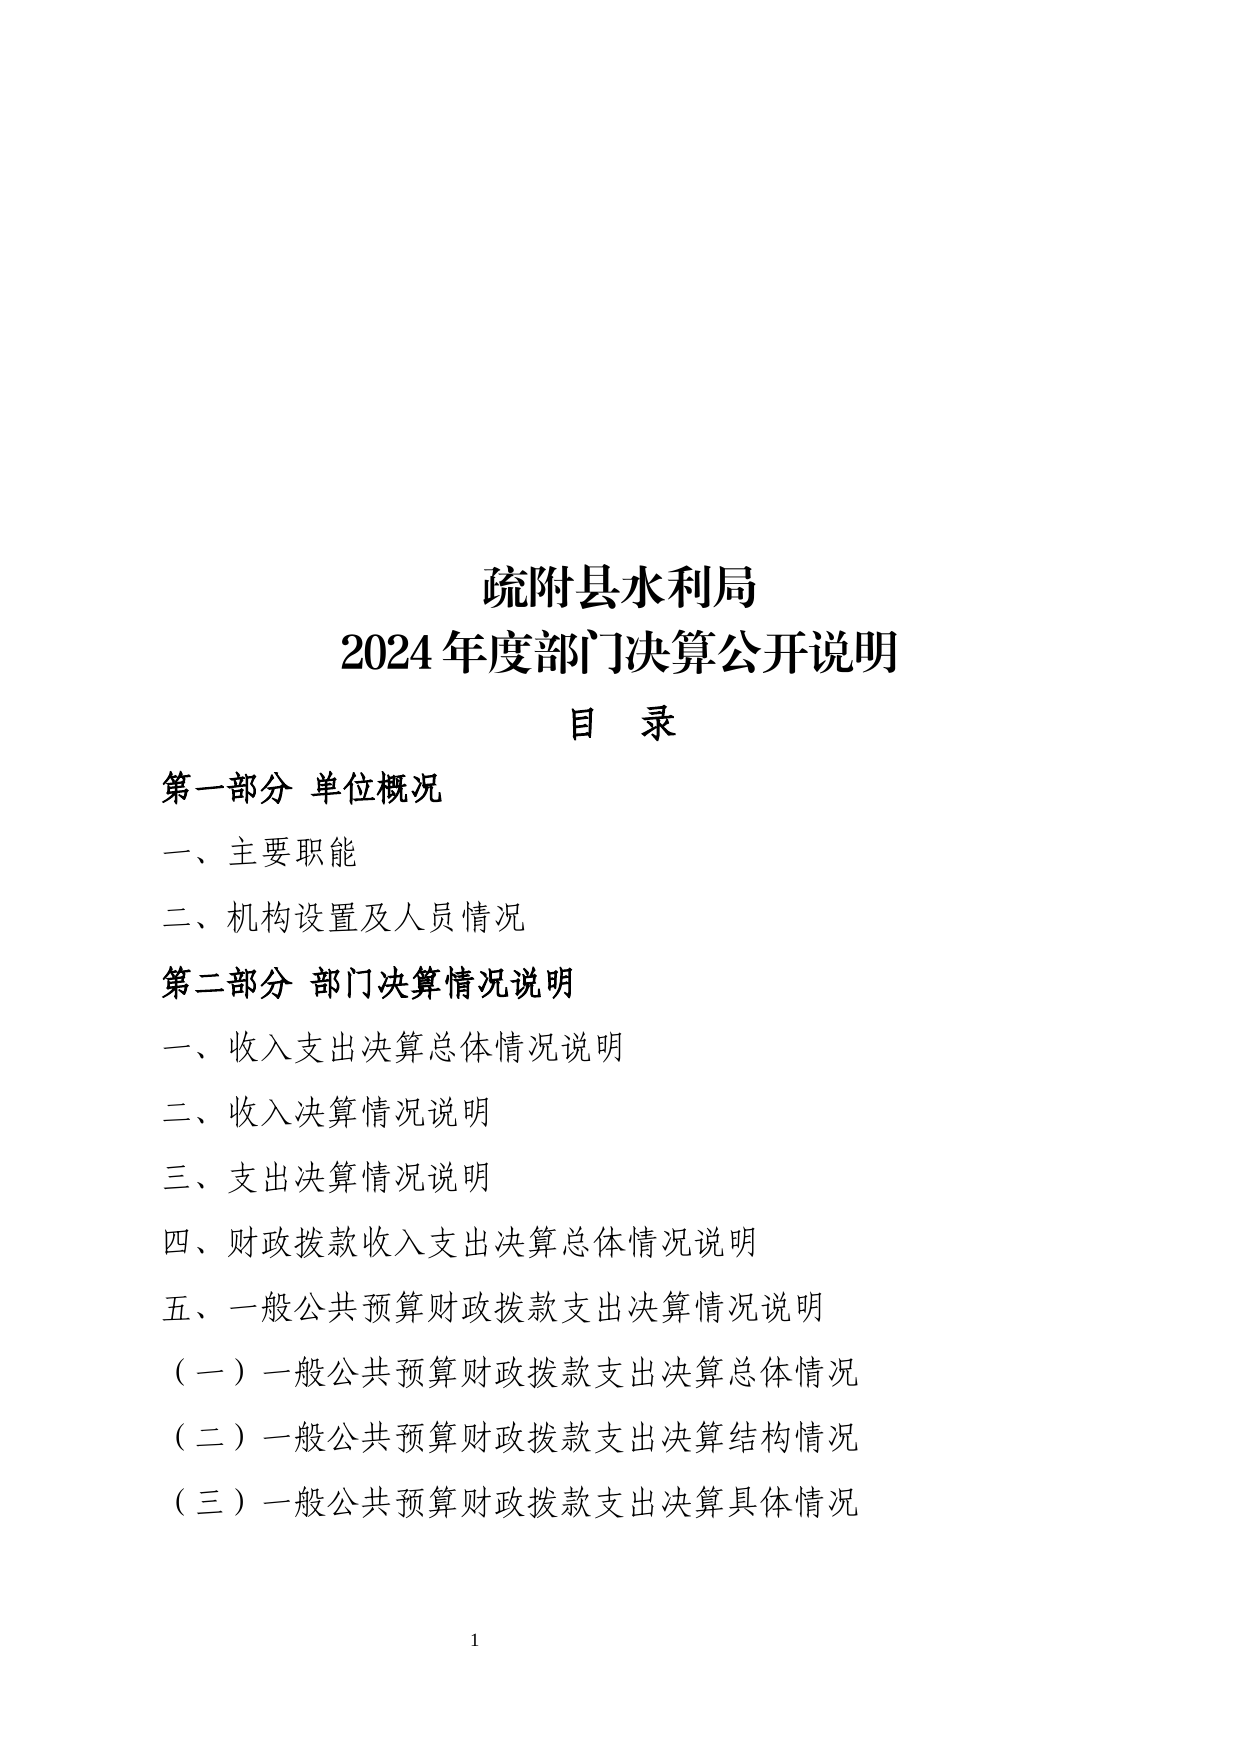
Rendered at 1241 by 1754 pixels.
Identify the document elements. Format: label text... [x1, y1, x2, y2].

text 五、一般公共预算财政拨款支出决算情况说明 [159, 1273, 1081, 1338]
text 一、主要职能 [159, 818, 1081, 883]
text （一）一般公共预算财政拨款支出决算总体情况 [159, 1338, 1081, 1403]
text 第一部分 单位概况 [159, 753, 1081, 818]
text 三、支出决算情况说明 [159, 1143, 1081, 1208]
text 二、机构设置及人员情况 [159, 883, 1081, 948]
text （三）一般公共预算财政拨款支出决算具体情况 [159, 1468, 1081, 1533]
text 目 录 [159, 688, 1081, 753]
text （二）一般公共预算财政拨款支出决算结构情况 [159, 1403, 1081, 1468]
text 第二部分 部门决算情况说明 [159, 948, 1081, 1013]
text 疏附县水利局 [159, 558, 1081, 623]
text 四、财政拨款收入支出决算总体情况说明 [159, 1208, 1081, 1273]
text 一、收入支出决算总体情况说明 [159, 1013, 1081, 1078]
text 二、收入决算情况说明 [159, 1078, 1081, 1143]
text 2024年度部门决算公开说明 [159, 623, 1081, 688]
